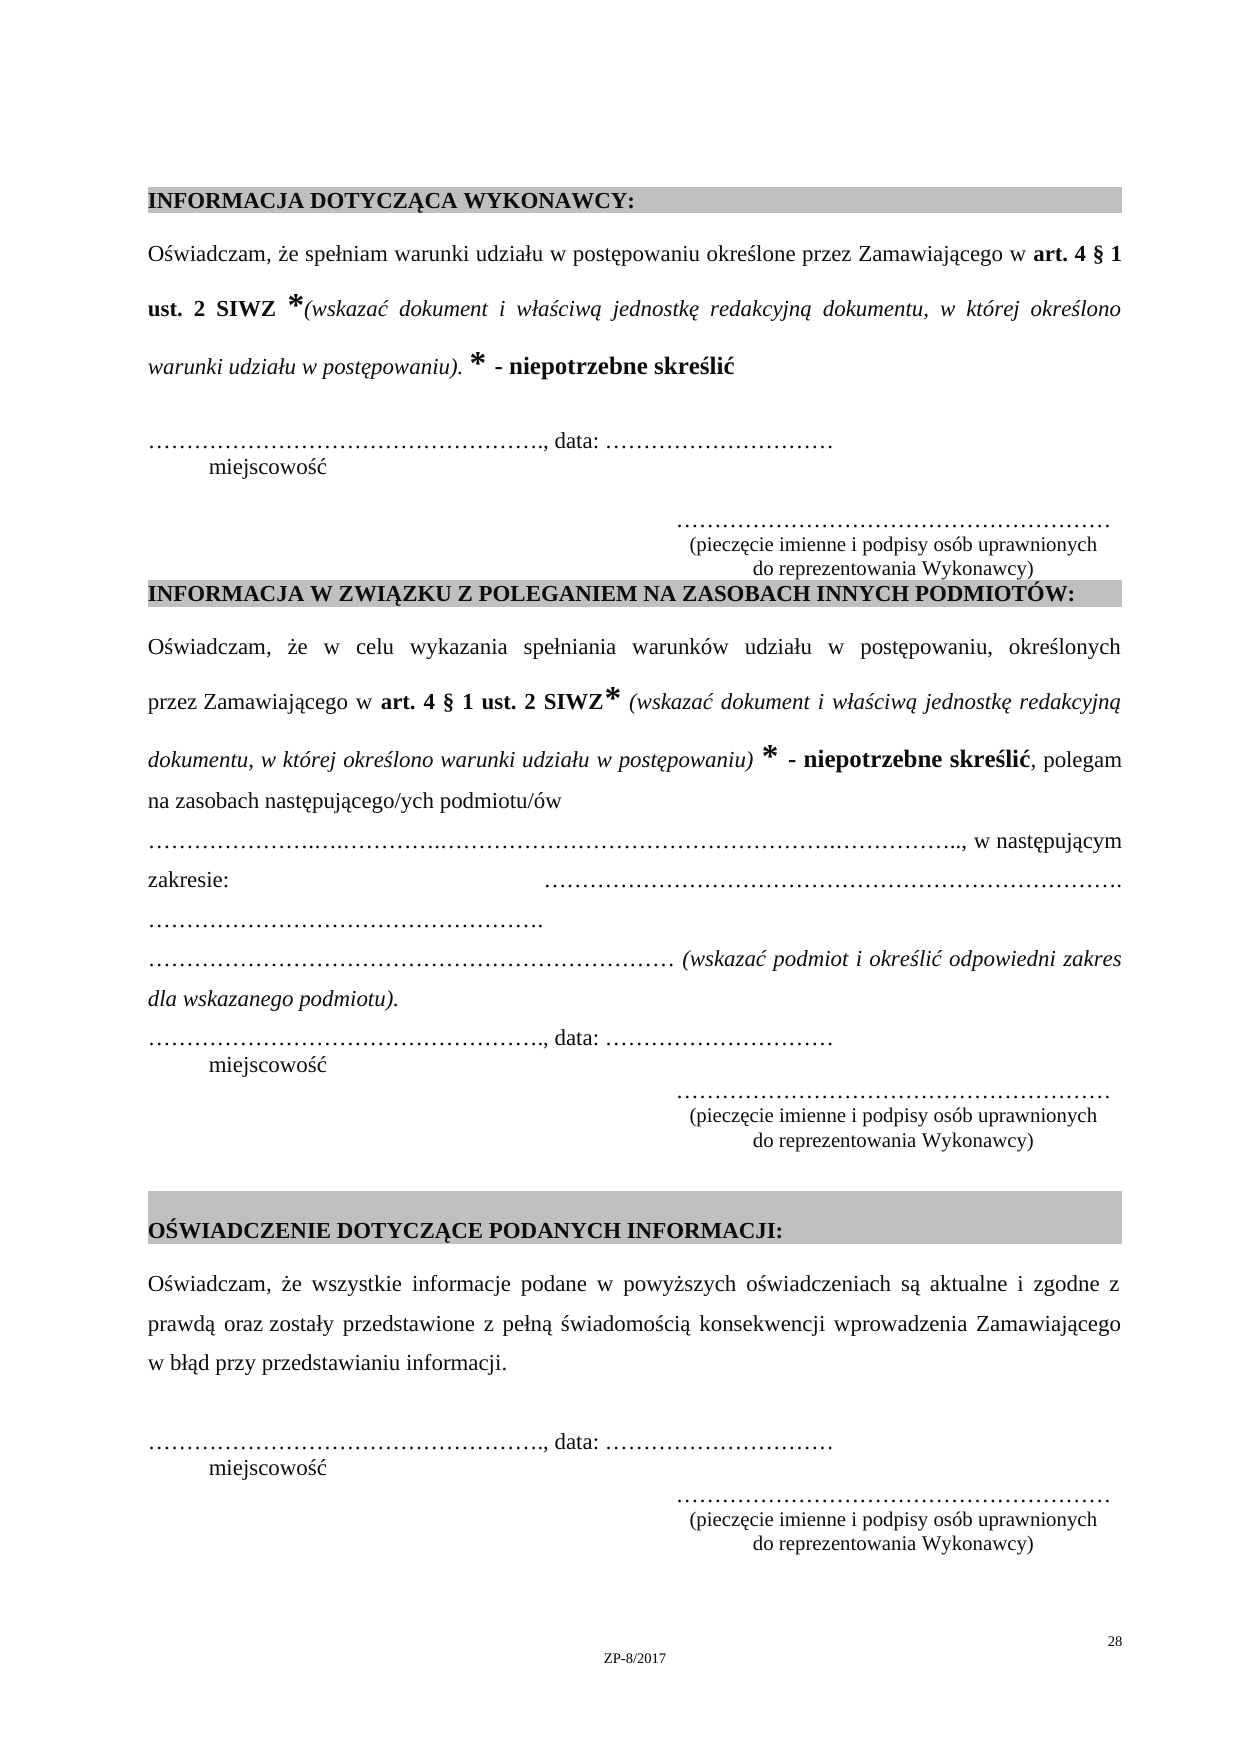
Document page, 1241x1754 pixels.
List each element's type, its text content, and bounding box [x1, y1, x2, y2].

text Oświadczam, że w celu wykazania spełniania warunków udziału w postępowaniu, określonych przez Zamawiającego w art. 4 § 1 ust. 2 SIWZ* (wskazać dokument i właściwą jednostkę redakcyjną dokumentu, w której określono warunki udziału w postępowaniu) * - niepotrzebne skreślić, polegam na zasobach następującego/ych podmiotu/ów [148, 633, 1122, 814]
text ………………………………………………… [664, 1481, 1122, 1507]
text ……………………………………………., data: ………………………… [148, 427, 1122, 453]
text miejscowość [148, 453, 387, 479]
text ………………….….………….…………………………………………….…………….., w następującym zakresie: ………………………………………………………………….……………………………………………. [148, 827, 1122, 932]
text (pieczęcie imienne i podpisy osób uprawnionych do reprezentowania Wykonawcy) [664, 532, 1122, 580]
text miejscowość [148, 1051, 387, 1077]
text Oświadczam, że spełniam warunki udziału w postępowaniu określone przez Zamawiającego w art. 4 § 1 ust. 2 SIWZ *(wskazać dokument i właściwą jednostkę redakcyjną dokumentu, w której określono warunki udziału w postępowaniu). * - niepotrzebne skreślić [148, 240, 1122, 381]
text INFORMACJA DOTYCZĄCA WYKONAWCY: [148, 187, 1122, 213]
text ……………………………………………., data: ………………………… [148, 1024, 1122, 1051]
text Oświadczam, że wszystkie informacje podane w powyższych oświadczeniach są aktualne i zgodne z prawdą oraz zostały przedstawione z pełną świadomością konsekwencji wprowadzenia Zamawiającego w błąd przy przedstawianiu informacji. [148, 1270, 1122, 1375]
text OŚWIADCZENIE DOTYCZĄCE PODANYCH INFORMACJI: [148, 1217, 1122, 1244]
text …………………………………………………………… (wskazać podmiot i określić odpowiedni zakres dla wskazanego podmiotu). [148, 945, 1122, 1011]
text ………………………………………………… [664, 1077, 1122, 1103]
text ……………………………………………., data: ………………………… [148, 1428, 1122, 1454]
text miejscowość [148, 1454, 387, 1481]
text (pieczęcie imienne i podpisy osób uprawnionych do reprezentowania Wykonawcy) [664, 1507, 1122, 1555]
text INFORMACJA W ZWIĄZKU Z POLEGANIEM NA ZASOBACH INNYCH PODMIOTÓW: [148, 580, 1122, 607]
text (pieczęcie imienne i podpisy osób uprawnionych do reprezentowania Wykonawcy) [664, 1103, 1122, 1152]
text ………………………………………………… [664, 506, 1122, 532]
